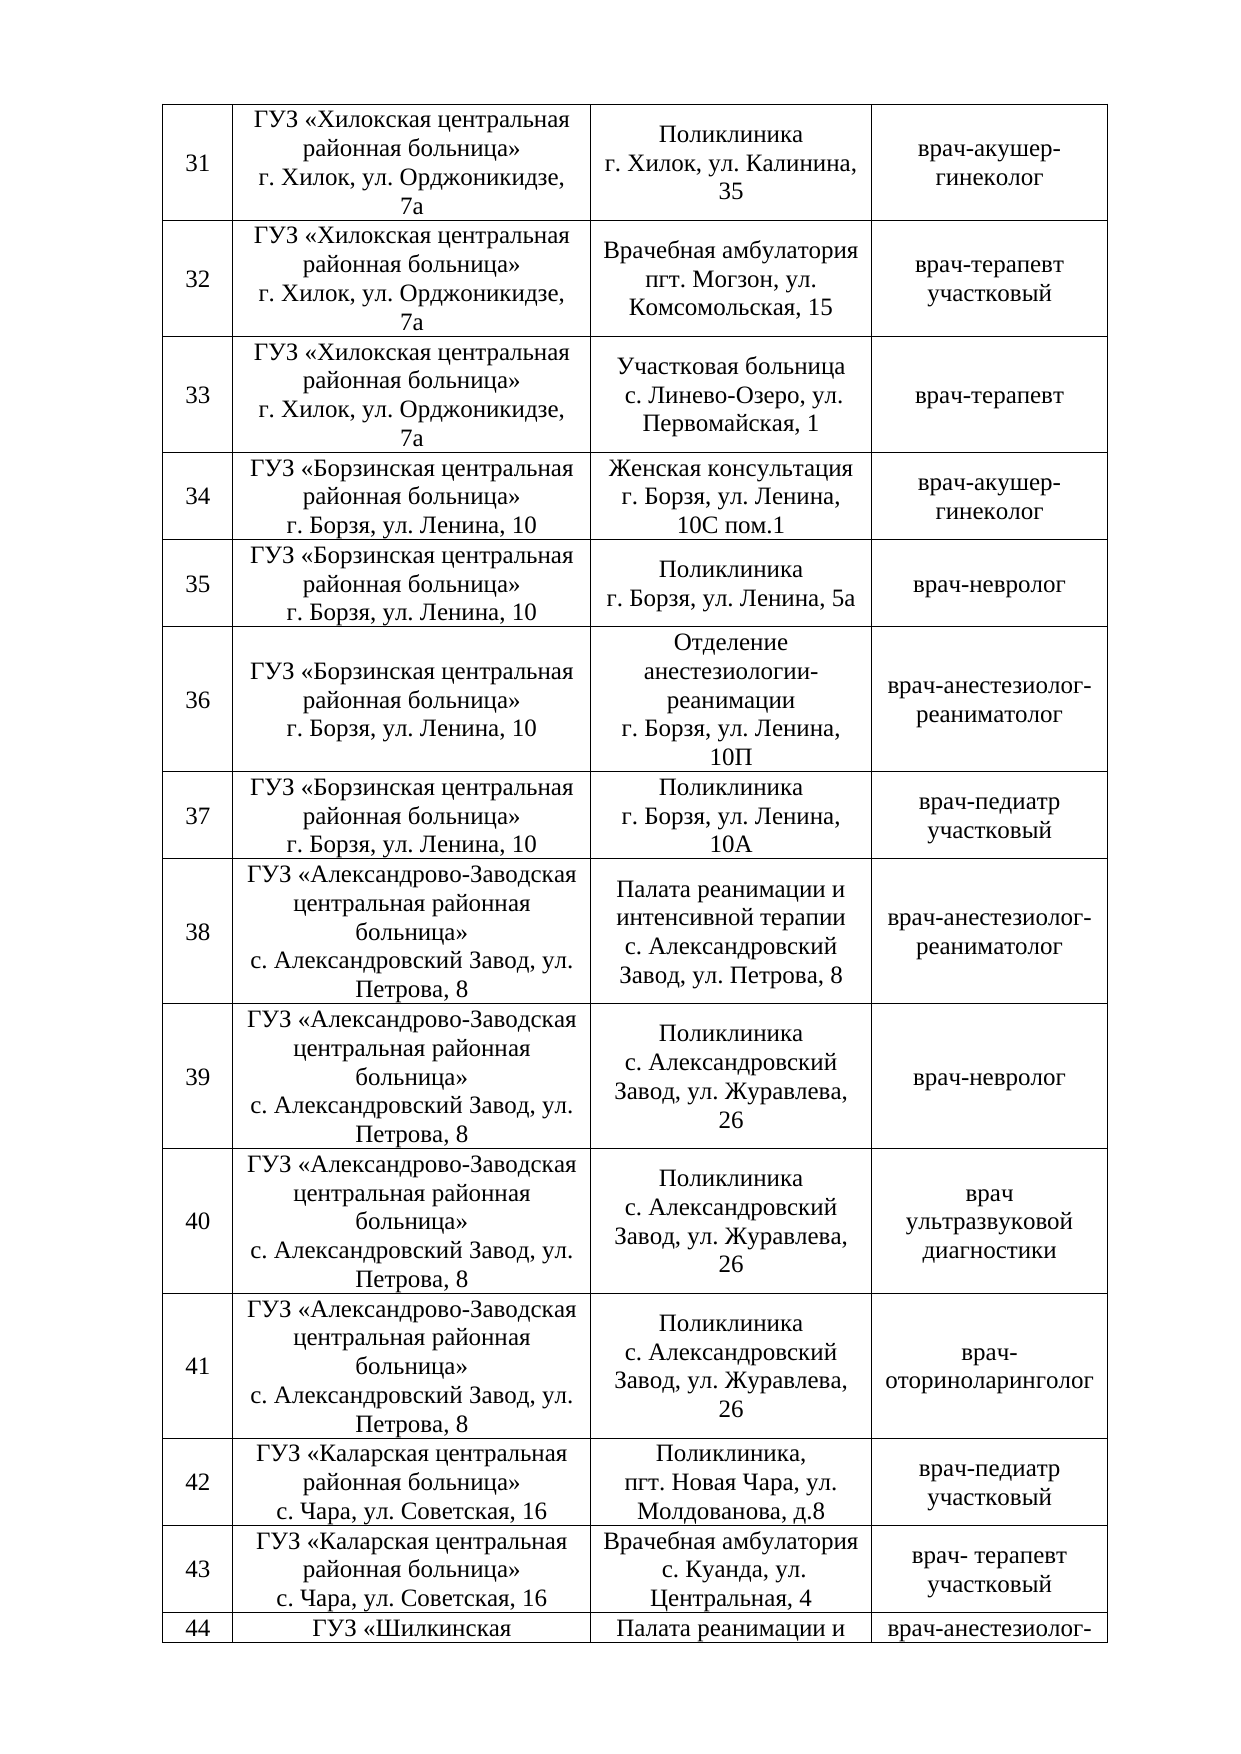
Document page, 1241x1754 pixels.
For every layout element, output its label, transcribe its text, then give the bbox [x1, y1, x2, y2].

table_cell врач-анестезиолог-реаниматолог [872, 627, 1107, 771]
table_cell Палата реанимации и интенсивной терапии с. Александровский Завод, ул. Петрова, 8 [591, 859, 871, 1003]
table_cell врач-оториноларинголог [872, 1294, 1107, 1437]
table_cell ГУЗ «Каларская центральная районная больница» с. Чара, ул. Советская, 16 [233, 1526, 590, 1612]
table_cell 32 [163, 221, 232, 336]
table_cell ГУЗ «Александрово-Заводская центральная районная больница» с. Александровский Завод, ул. Петрова, 8 [233, 859, 590, 1003]
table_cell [233, 1613, 590, 1642]
table_cell ГУЗ «Борзинская центральная районная больница» г. Борзя, ул. Ленина, 10 [233, 453, 590, 539]
table_cell ГУЗ «Хилокская центральная районная больница» г. Хилок, ул. Орджоникидзе, 7а [233, 337, 590, 452]
table_cell врач-невролог [872, 1004, 1107, 1148]
table_cell ГУЗ «Александрово-Заводская центральная районная больница» с. Александровский Завод, ул. Петрова, 8 [233, 1149, 590, 1293]
table_cell врач-невролог [872, 540, 1107, 626]
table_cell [872, 1613, 1107, 1642]
table_cell Поликлиника с. Александровский Завод, ул. Журавлева, 26 [591, 1004, 871, 1148]
table_cell ГУЗ «Александрово-Заводская центральная районная больница» с. Александровский Завод, ул. Петрова, 8 [233, 1004, 590, 1148]
table_cell врач-педиатр участковый [872, 772, 1107, 858]
table_cell 41 [163, 1294, 232, 1437]
table_cell Женская консультация г. Борзя, ул. Ленина, 10С пом.1 [591, 453, 871, 539]
table_cell ГУЗ «Борзинская центральная районная больница» г. Борзя, ул. Ленина, 10 [233, 627, 590, 771]
table_cell 40 [163, 1149, 232, 1293]
table_cell ГУЗ «Борзинская центральная районная больница» г. Борзя, ул. Ленина, 10 [233, 540, 590, 626]
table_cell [233, 221, 590, 336]
table_cell врач-акушер-гинеколог [872, 105, 1107, 219]
table_cell врач ультразвуковой диагностики [872, 1149, 1107, 1293]
table_cell Поликлиника с. Александровский Завод, ул. Журавлева, 26 [591, 1294, 871, 1437]
table_cell Врачебная амбулатория пгт. Могзон, ул. Комсомольская, 15 [591, 221, 871, 336]
table_cell 37 [163, 772, 232, 858]
table_cell Поликлиника с. Александровский Завод, ул. Журавлева, 26 [591, 1149, 871, 1293]
table_cell 35 [163, 540, 232, 626]
table_cell Участковая больница с. Линево-Озеро, ул. Первомайская, 1 [591, 337, 871, 452]
table_cell врач- терапевт участковый [872, 1526, 1107, 1612]
table_cell врач-акушер-гинеколог [872, 453, 1107, 539]
table_cell ГУЗ «Борзинская центральная районная больница» г. Борзя, ул. Ленина, 10 [233, 772, 590, 858]
table_cell врач-педиатр участковый [872, 1439, 1107, 1525]
table_cell 43 [163, 1526, 232, 1612]
table_cell врач-терапевт участковый [872, 221, 1107, 336]
table_cell 44 [163, 1613, 232, 1642]
table_cell Поликлиника, пгт. Новая Чара, ул. Молдованова, д.8 [591, 1439, 871, 1525]
table_cell 34 [163, 453, 232, 539]
table_cell 38 [163, 859, 232, 1003]
table_cell 33 [163, 337, 232, 452]
table_cell ГУЗ «Каларская центральная районная больница» с. Чара, ул. Советская, 16 [233, 1439, 590, 1525]
table_cell Отделение анестезиологии-реанимации г. Борзя, ул. Ленина, 10П [591, 627, 871, 771]
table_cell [233, 105, 590, 219]
table_cell 31 [163, 105, 232, 219]
table_cell 39 [163, 1004, 232, 1148]
table_cell 42 [163, 1439, 232, 1525]
table_cell Врачебная амбулатория с. Куанда, ул. Центральная, 4 [591, 1526, 871, 1612]
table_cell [591, 1613, 871, 1642]
table_cell Поликлиника г. Борзя, ул. Ленина, 5а [591, 540, 871, 626]
table_cell Поликлиника г. Борзя, ул. Ленина, 10А [591, 772, 871, 858]
table_cell ГУЗ «Александрово-Заводская центральная районная больница» с. Александровский Завод, ул. Петрова, 8 [233, 1294, 590, 1437]
table_cell 36 [163, 627, 232, 771]
table_cell врач-терапевт [872, 337, 1107, 452]
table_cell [591, 105, 871, 219]
table_cell врач-анестезиолог-реаниматолог [872, 859, 1107, 1003]
